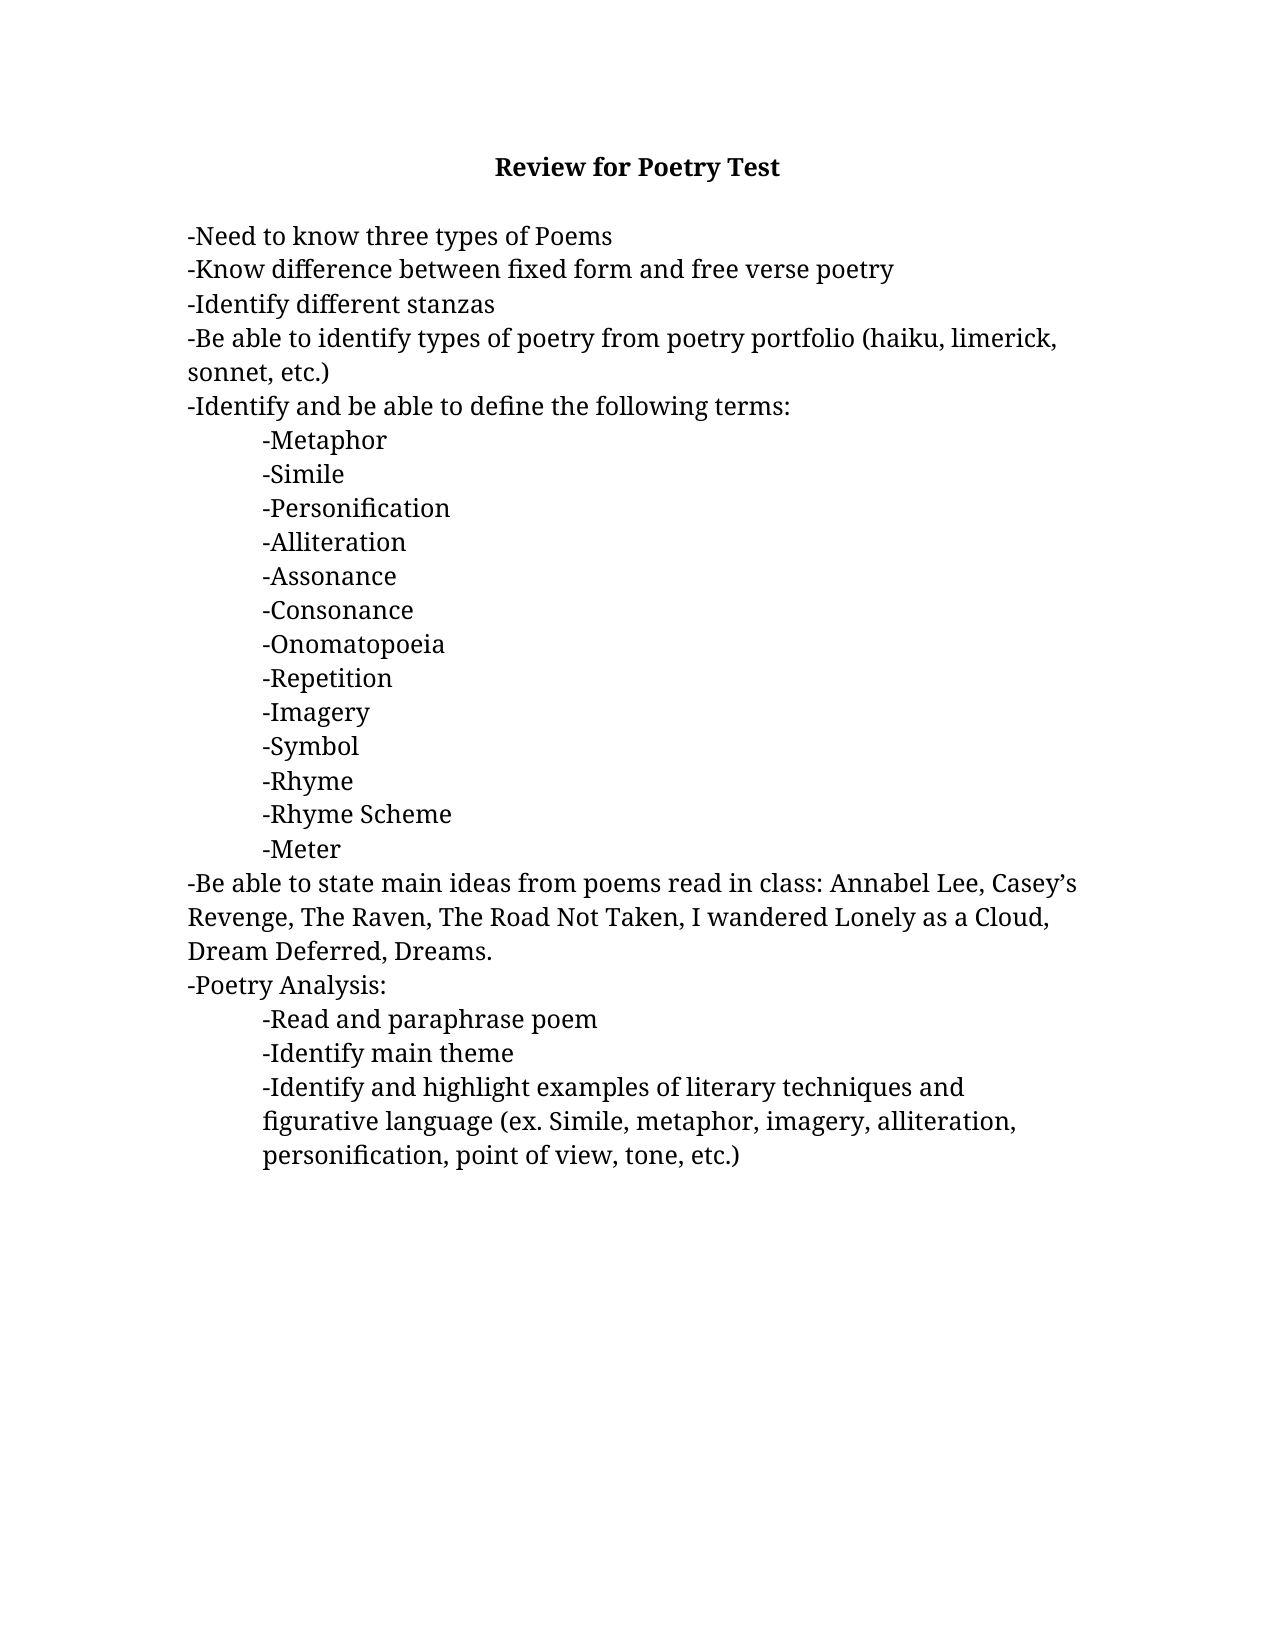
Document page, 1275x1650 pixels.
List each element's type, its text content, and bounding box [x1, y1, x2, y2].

text -Personification [187, 491, 1087, 525]
text -Need to know three types of Poems [187, 218, 1087, 252]
text -Rhyme [187, 763, 1087, 797]
text -Imagery [187, 695, 1087, 729]
text -Rhyme Scheme [187, 797, 1087, 831]
text -Assonance [187, 559, 1087, 593]
text -Be able to state main ideas from poems read in class: Annabel Lee, Casey’s Revenge, The Raven, The Road Not Taken, I wandered Lonely as a Cloud, Dream Deferred, Dreams. [187, 865, 1087, 967]
text -Repetition [187, 661, 1087, 695]
text -Alliteration [187, 525, 1087, 559]
text -Be able to identify types of poetry from poetry portfolio (haiku, limerick, sonnet, etc.) [187, 320, 1087, 388]
text -Onomatopoeia [187, 627, 1087, 661]
text -Metaphor [187, 422, 1087, 457]
text -Identify main theme [187, 1036, 1087, 1070]
text -Simile [187, 457, 1087, 491]
text -Read and paraphrase poem [187, 1002, 1087, 1036]
text -Poetry Analysis: [187, 967, 1087, 1002]
text -Identify and be able to define the following terms: [187, 388, 1087, 422]
text -Identify and highlight examples of literary techniques and figurative language (ex. Simile, metaphor, imagery, alliteration, personification, point of view, tone, etc.) [262, 1070, 1087, 1172]
text -Know difference between fixed form and free verse poetry [187, 252, 1087, 286]
text -Symbol [187, 729, 1087, 763]
text -Identify different stanzas [187, 286, 1087, 320]
text Review for Poetry Test [187, 150, 1087, 184]
text -Consonance [187, 593, 1087, 627]
text -Meter [187, 831, 1087, 865]
